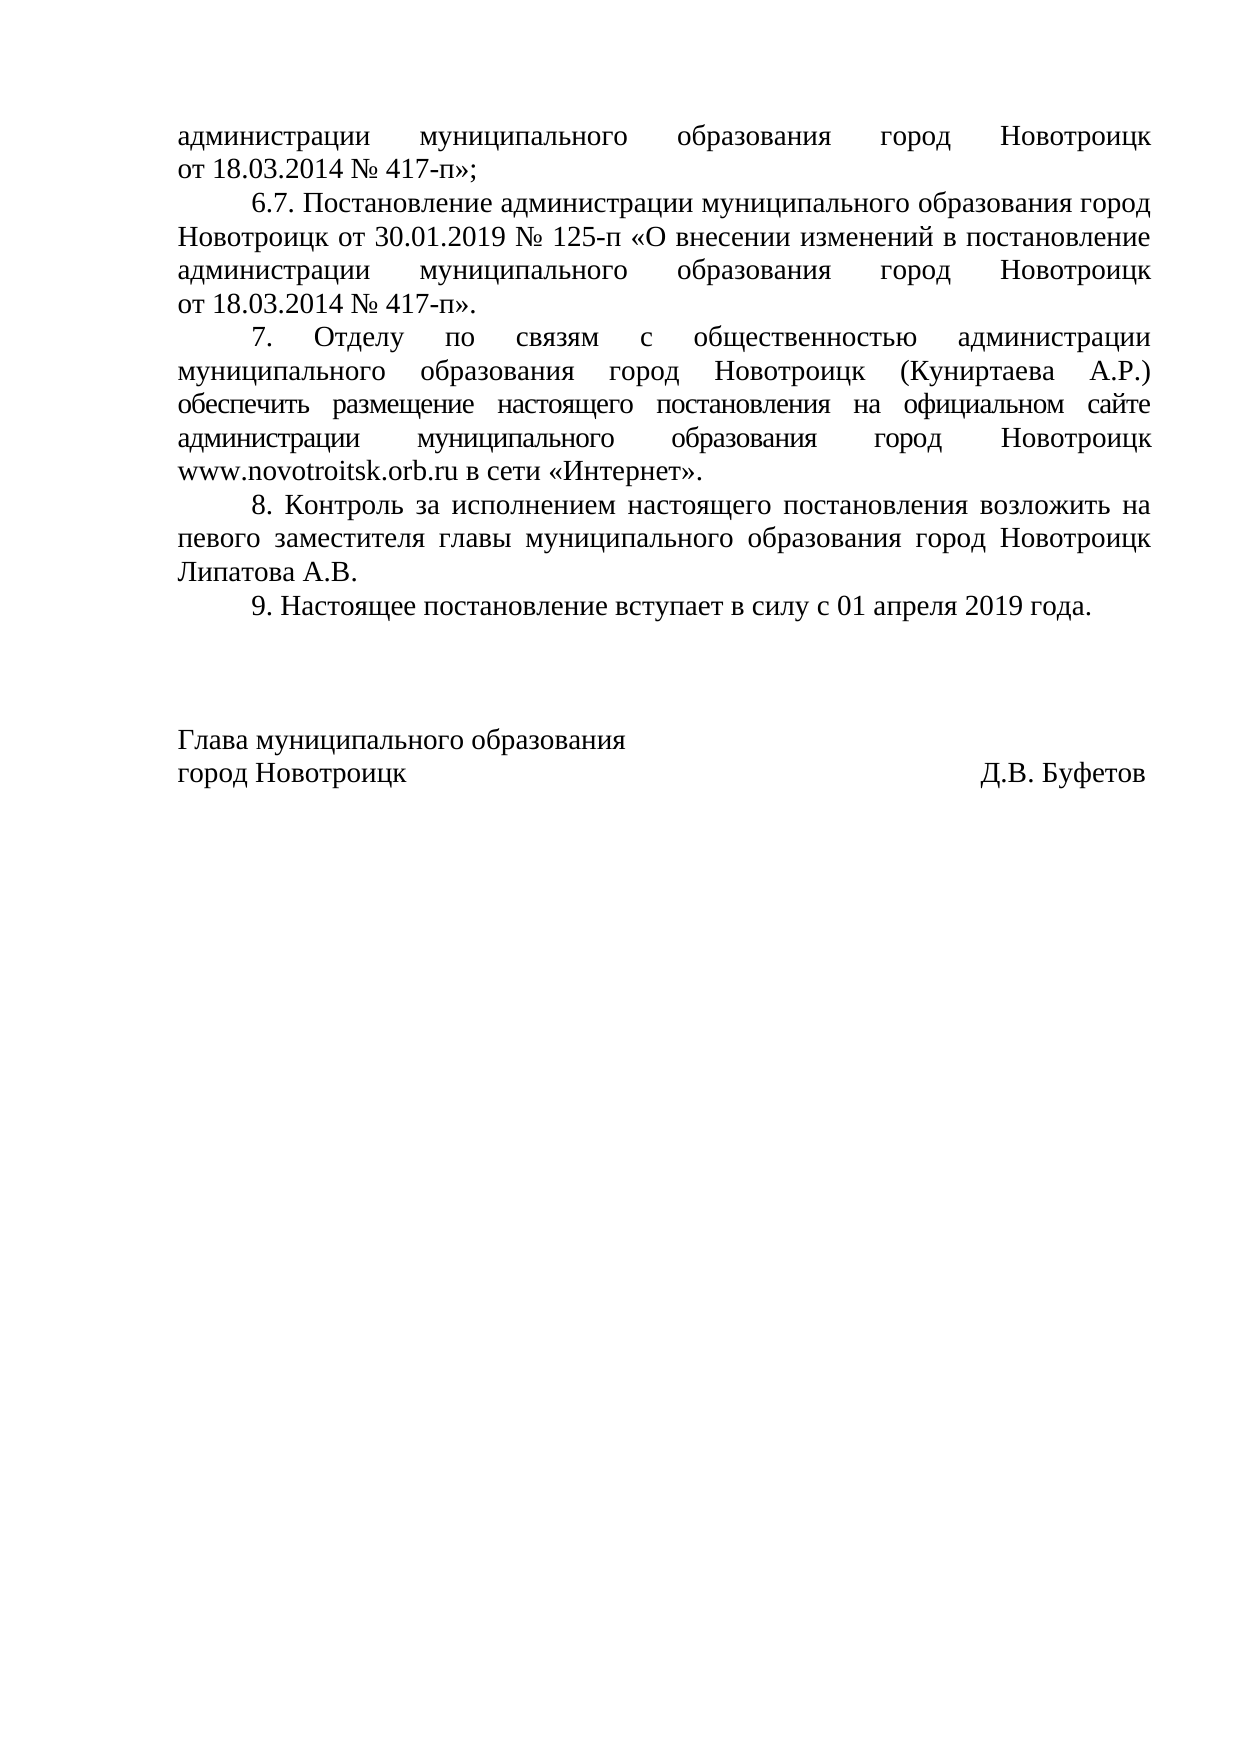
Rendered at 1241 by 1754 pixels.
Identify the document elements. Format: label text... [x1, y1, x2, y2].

text 8. Контроль за исполнением настоящего постановления возложить на певого заместителя главы муниципального образования город Новотроицк Липатова А.В. [177, 487, 1152, 588]
text Глава муниципального образования [177, 722, 1152, 755]
text 9. Настоящее постановление вступает в силу с 01 апреля 2019 года. [177, 588, 1152, 621]
text 6.7. Постановление администрации муниципального образования город Новотроицк от 30.01.2019 № 125-п «О внесении изменений в постановление администрации муниципального образования город Новотроицк от 18.03.2014 № 417-п». [177, 185, 1152, 319]
text город Новотроицк Д.В. Буфетов [177, 755, 1152, 789]
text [177, 118, 1152, 185]
text 7. Отделу по связям с общественностью администрации муниципального образования город Новотроицк (Куниртаева А.Р.) обеспечить размещение настоящего постановления на официальном сайте администрации муниципального образования город Новотроицк www.novotroitsk.orb.ru в сети «Интернет». [177, 319, 1152, 487]
